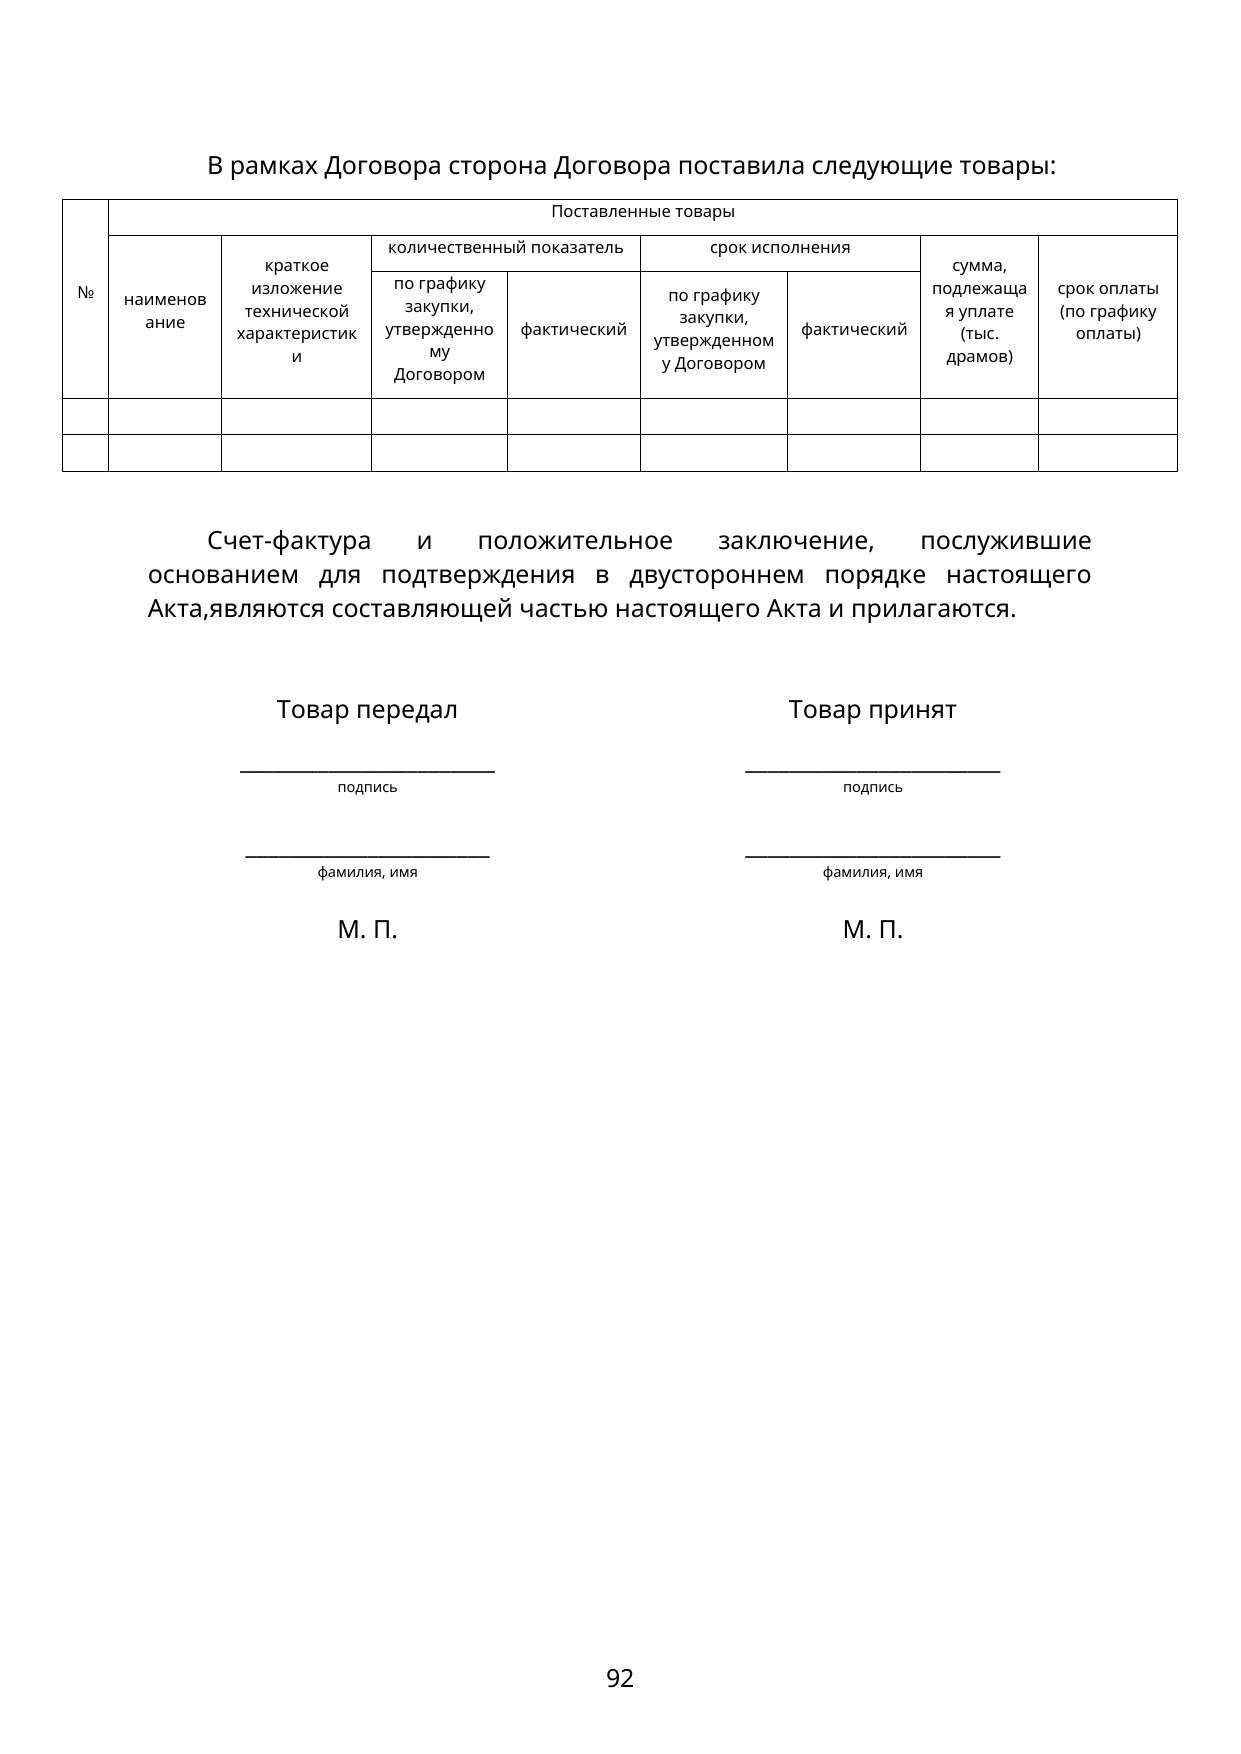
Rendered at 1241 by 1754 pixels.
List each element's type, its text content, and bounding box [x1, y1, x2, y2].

table_cell М. П. [620, 912, 1126, 963]
table_cell [508, 435, 640, 471]
table_cell [788, 399, 920, 434]
table_cell [109, 435, 221, 471]
table_cell [921, 435, 1038, 471]
table_cell [1039, 435, 1177, 471]
table_cell количественный показатель [372, 236, 640, 271]
table_cell сумма, подлежащая уплате (тыс. драмов) [921, 236, 1038, 398]
table_cell [222, 399, 371, 434]
table_cell [788, 435, 920, 471]
table_cell _______________________ подпись [115, 743, 620, 827]
table_cell [109, 399, 221, 434]
table_cell [372, 399, 507, 434]
table_cell _______________________ фамилия, имя [620, 828, 1126, 912]
table_cell _______________________ подпись [620, 743, 1126, 827]
table_cell [921, 399, 1038, 434]
text Счет-фактура и положительное заключение, послужившие основанием для подтверждения в двустороннем порядке настоящего Акта,являются составляющей частью настоящего Акта и прилагаются. [148, 522, 1092, 624]
table_cell [222, 435, 371, 471]
table_header Поставленные товары [109, 200, 1177, 235]
table_cell [63, 399, 108, 434]
table_cell наименование [109, 236, 221, 398]
table_cell [63, 435, 108, 471]
table_cell [372, 435, 507, 471]
table_cell по графику закупки, утвержденному Договором [372, 272, 507, 398]
table_header № [63, 200, 108, 398]
table_cell [641, 435, 787, 471]
table_cell ______________________ фамилия, имя [115, 828, 620, 912]
table_cell [1039, 399, 1177, 434]
table_cell [641, 399, 787, 434]
table_cell краткое изложение технической характеристики [222, 236, 371, 398]
table_cell фактический [788, 272, 920, 398]
table_cell по графику закупки, утвержденному Договором [641, 272, 787, 398]
table_header Товар принят [620, 692, 1126, 743]
table_cell срок исполнения [641, 236, 920, 271]
text В рамках Договора сторона Договора поставила следующие товары: [148, 148, 1092, 182]
table_cell срок оплаты (по графику оплаты) [1039, 236, 1177, 398]
table_cell фактический [508, 272, 640, 398]
table_header Товар передал [115, 692, 620, 743]
table_cell [508, 399, 640, 434]
table_cell М. П. [115, 912, 620, 963]
